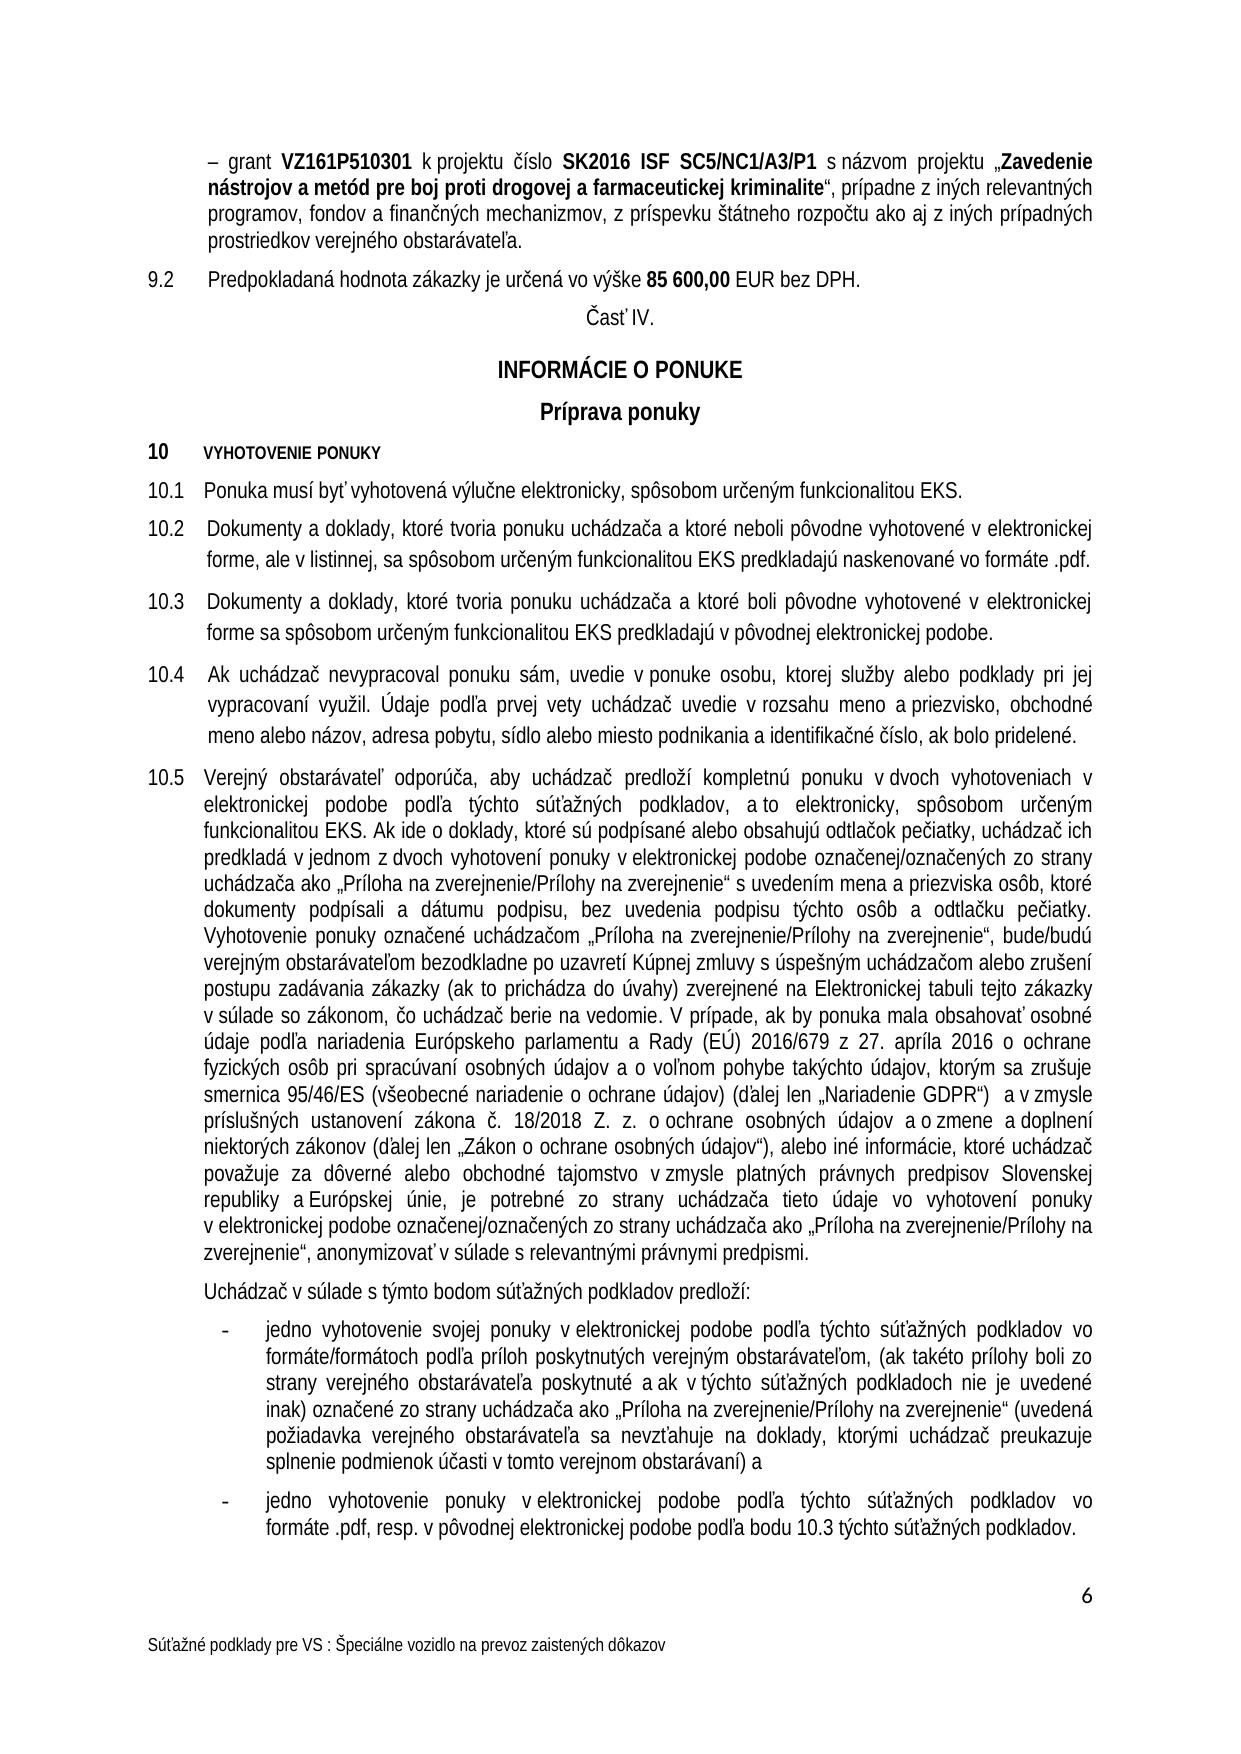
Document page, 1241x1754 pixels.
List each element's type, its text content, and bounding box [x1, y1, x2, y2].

text 10.5 Verejný obstarávateľ odporúča, aby uchádzač predloží kompletnú ponuku v dvoch vyhotoveniach v elektronickej podobe podľa týchto súťažných podkladov, a to elektronicky, spôsobom určeným funkcionalitou EKS. Ak ide o doklady, ktoré sú podpísané alebo obsahujú odtlačok pečiatky, uchádzač ich predkladá v jednom z dvoch vyhotovení ponuky v elektronickej podobe označenej/označených zo strany uchádzača ako „Príloha na zverejnenie/Prílohy na zverejnenie“ s uvedením mena a priezviska osôb, ktoré dokumenty podpísali a dátumu podpisu, bez uvedenia podpisu týchto osôb a odtlačku pečiatky. Vyhotovenie ponuky označené uchádzačom „Príloha na zverejnenie/Prílohy na zverejnenie“, bude/budú verejným obstarávateľom bezodkladne po uzavretí Kúpnej zmluvy s úspešným uchádzačom alebo zrušení postupu zadávania zákazky (ak to prichádza do úvahy) zverejnené na Elektronickej tabuli tejto zákazky v súlade so zákonom, čo uchádzač berie na vedomie. V prípade, ak by ponuka mala obsahovať osobné údaje podľa nariadenia Európskeho parlamentu a Rady (EÚ) 2016/679 z 27. apríla 2016 o ochrane fyzických osôb pri spracúvaní osobných údajov a o voľnom pohybe takýchto údajov, ktorým sa zrušuje smernica 95/46/ES (všeobecné nariadenie o ochrane údajov) (ďalej len „Nariadenie GDPR“) a v zmysle príslušných ustanovení zákona č. 18/2018 Z. z. o ochrane osobných údajov a o zmene a doplnení niektorých zákonov (ďalej len „Zákon o ochrane osobných údajov“), alebo iné informácie, ktoré uchádzač považuje za dôverné alebo obchodné tajomstvo v zmysle platných právnych predpisov Slovenskej republiky a Európskej únie, je potrebné zo strany uchádzača tieto údaje vo vyhotovení ponuky v elektronickej podobe označenej/označených zo strany uchádzača ako „Príloha na zverejnenie/Prílohy na zverejnenie“, anonymizovať v súlade s relevantnými právnymi predpismi. [148, 764, 1093, 1265]
list jedno vyhotovenie ponuky v elektronickej podobe podľa týchto súťažných podkladov vo formáte .pdf, resp. v pôvodnej elektronickej podobe podľa bodu 10.3 týchto súťažných podkladov. [221, 1487, 1093, 1540]
text Časť IV. [148, 304, 1093, 331]
list Ponuka musí byť vyhotovená výlučne elektronicky, spôsobom určeným funkcionalitou EKS. [148, 477, 1093, 503]
title Ak uchádzač nevypracoval ponuku sám, uvedie v ponuke osobu, ktorej služby alebo podklady pri jej vypracovaní využil. Údaje podľa prvej vety uchádzač uvedie v rozsahu meno a priezvisko, obchodné meno alebo názov, adresa pobytu, sídlo alebo miesto podnikania a identifikačné číslo, ak bolo pridelené. [148, 661, 1093, 748]
text Uchádzač v súlade s týmto bodom súťažných podkladov predloží: [204, 1278, 1093, 1304]
text INFORMÁCIE O PONUKE [148, 355, 1093, 384]
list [148, 148, 1093, 253]
list Predpokladaná hodnota zákazky je určená vo výške 85 600,00 EUR bez DPH. [148, 266, 1093, 292]
list jedno vyhotovenie svojej ponuky v elektronickej podobe podľa týchto súťažných podkladov vo formáte/formátoch podľa príloh poskytnutých verejným obstarávateľom, (ak takéto prílohy boli zo strany verejného obstarávateľa poskytnuté a ak v týchto súťažných podkladoch nie je uvedené inak) označené zo strany uchádzača ako „Príloha na zverejnenie/Prílohy na zverejnenie“ (uvedená požiadavka verejného obstarávateľa sa nevzťahuje na doklady, ktorými uchádzač preukazuje splnenie podmienok účasti v tomto verejnom obstarávaní) a [221, 1316, 1093, 1475]
list vyhotovenie ponuky [148, 438, 1093, 464]
title Dokumenty a doklady, ktoré tvoria ponuku uchádzača a ktoré neboli pôvodne vyhotovené v elektronickej forme, ale v listinnej, sa spôsobom určeným funkcionalitou EKS predkladajú naskenované vo formáte .pdf. [148, 515, 1093, 572]
title Dokumenty a doklady, ktoré tvoria ponuku uchádzača a ktoré boli pôvodne vyhotovené v elektronickej forme sa spôsobom určeným funkcionalitou EKS predkladajú v pôvodnej elektronickej podobe. [148, 588, 1093, 645]
list Príprava ponuky [148, 397, 1093, 425]
